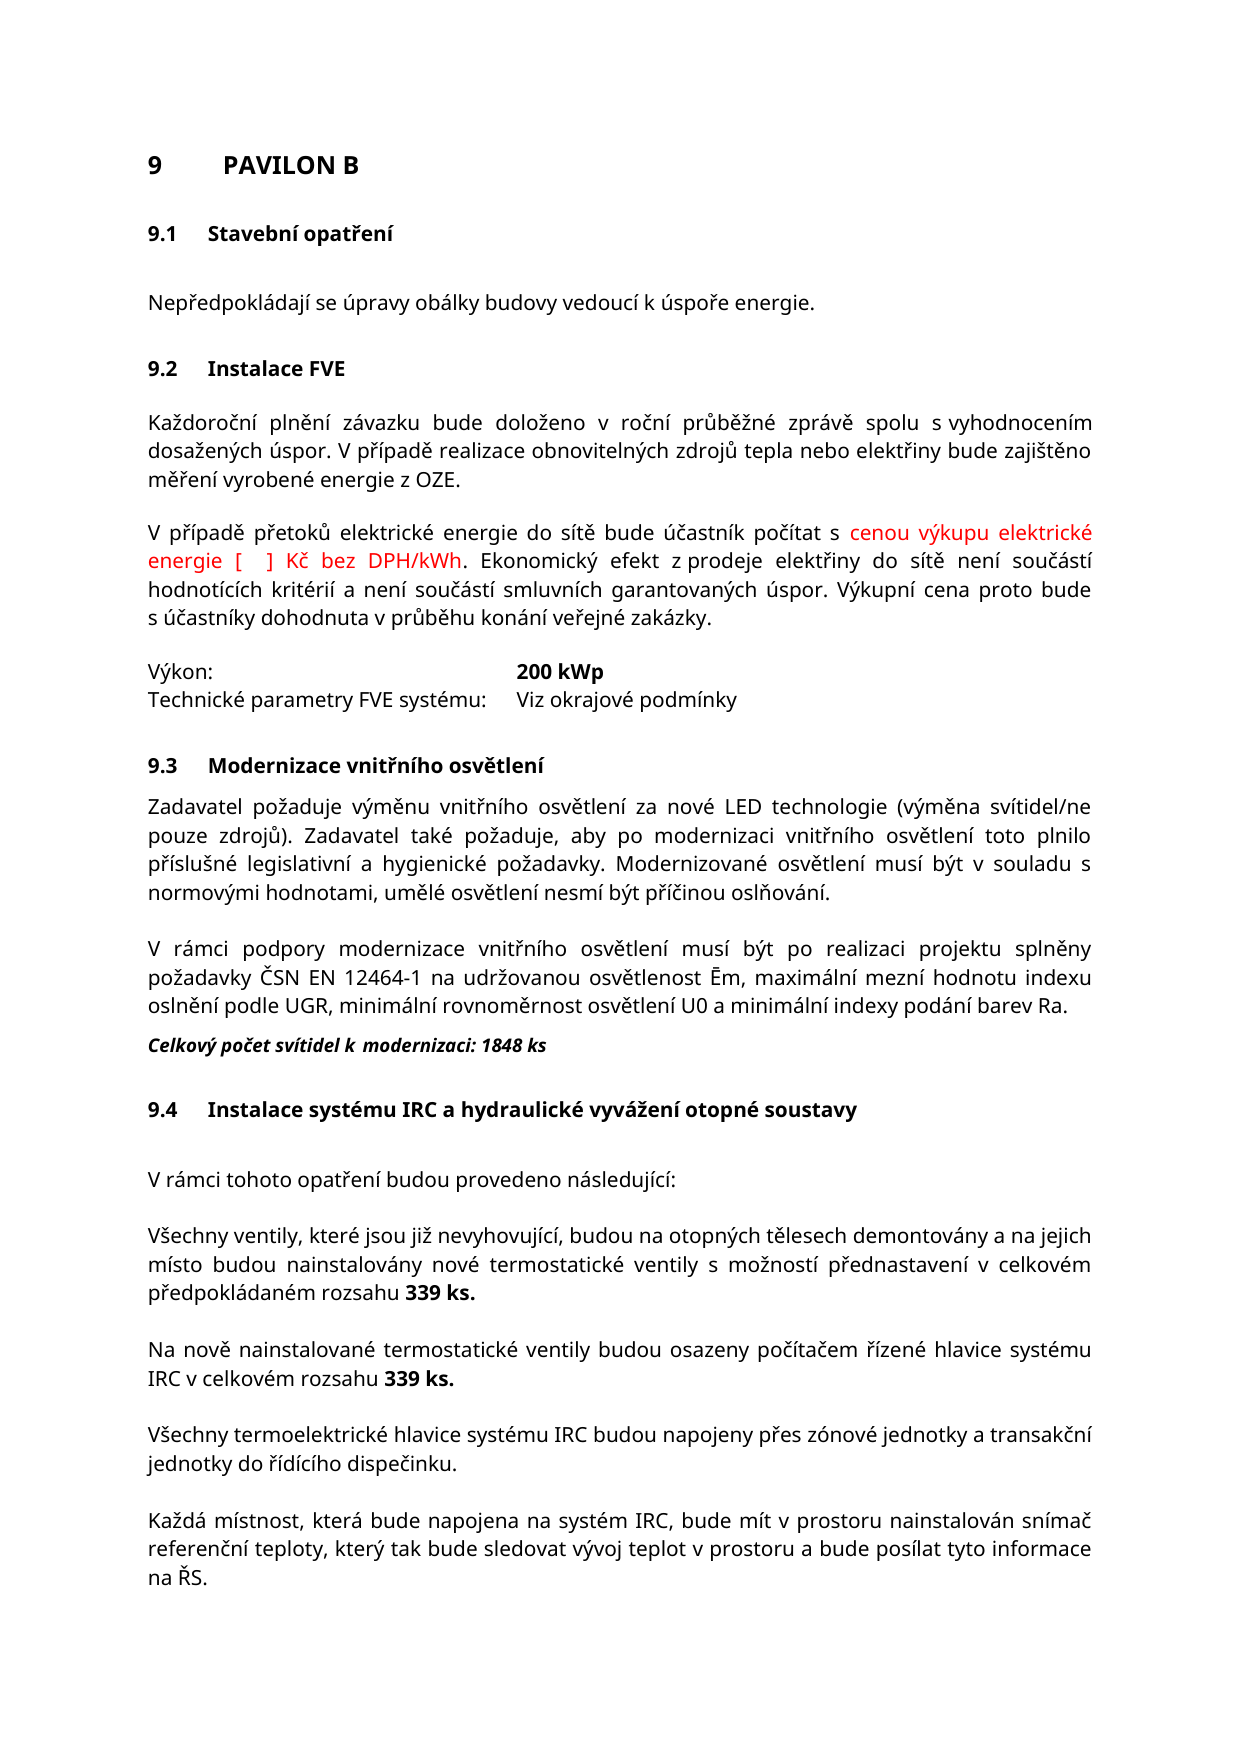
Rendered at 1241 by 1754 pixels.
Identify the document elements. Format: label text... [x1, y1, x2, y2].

text Každá místnost, která bude napojena na systém IRC, bude mít v prostoru nainstalován snímač referenční teploty, který tak bude sledovat vývoj teplot v prostoru a bude posílat tyto informace na ŘS. [148, 1506, 1093, 1591]
text V rámci podpory modernizace vnitřního osvětlení musí být po realizaci projektu splněny požadavky ČSN EN 12464-1 na udržovanou osvětlenost Ēm, maximální mezní hodnotu indexu oslnění podle UGR, minimální rovnoměrnost osvětlení U0 a minimální indexy podání barev Ra. [148, 934, 1093, 1020]
subtitle Modernizace vnitřního osvětlení [148, 751, 1093, 780]
subtitle Stavební opatření [148, 219, 1093, 248]
text Na nově nainstalované termostatické ventily budou osazeny počítačem řízené hlavice systému IRC v celkovém rozsahu 339 ks. [148, 1335, 1093, 1392]
text V rámci tohoto opatření budou provedeno následující: [148, 1165, 1093, 1193]
text Všechny ventily, které jsou již nevyhovující, budou na otopných tělesech demontovány a na jejich místo budou nainstalovány nové termostatické ventily s možností přednastavení v celkovém předpokládaném rozsahu 339 ks. [148, 1222, 1093, 1307]
text Celkový počet svítidel k modernizaci: 1848 ks [148, 1032, 1093, 1058]
subtitle Pavilon B [148, 148, 1093, 182]
text V případě přetoků elektrické energie do sítě bude účastník počítat s cenou výkupu elektrické energie [ ] Kč bez DPH/kWh. Ekonomický efekt z prodeje elektřiny do sítě není součástí hodnotících kritérií a není součástí smluvních garantovaných úspor. Výkupní cena proto bude s účastníky dohodnuta v průběhu konání veřejné zakázky. [148, 518, 1093, 632]
text Každoroční plnění závazku bude doloženo v roční průběžné zprávě spolu s vyhodnocením dosažených úspor. V případě realizace obnovitelných zdrojů tepla nebo elektřiny bude zajištěno měření vyrobené energie z OZE. [148, 408, 1093, 493]
text Nepředpokládají se úpravy obálky budovy vedoucí k úspoře energie. [148, 288, 1093, 317]
text Výkon: 200 kWp [148, 657, 1093, 685]
subtitle Instalace FVE [148, 354, 1093, 383]
text Všechny termoelektrické hlavice systému IRC budou napojeny přes zónové jednotky a transakční jednotky do řídícího dispečinku. [148, 1421, 1093, 1477]
subtitle Instalace systému IRC a hydraulické vyvážení otopné soustavy [148, 1095, 1093, 1124]
text Technické parametry FVE systému: Viz okrajové podmínky [148, 685, 1093, 714]
text Zadavatel požaduje výměnu vnitřního osvětlení za nové LED technologie (výměna svítidel/ne pouze zdrojů). Zadavatel také požaduje, aby po modernizaci vnitřního osvětlení toto plnilo příslušné legislativní a hygienické požadavky. Modernizované osvětlení musí být v souladu s normovými hodnotami, umělé osvětlení nesmí být příčinou oslňování. [148, 792, 1093, 906]
